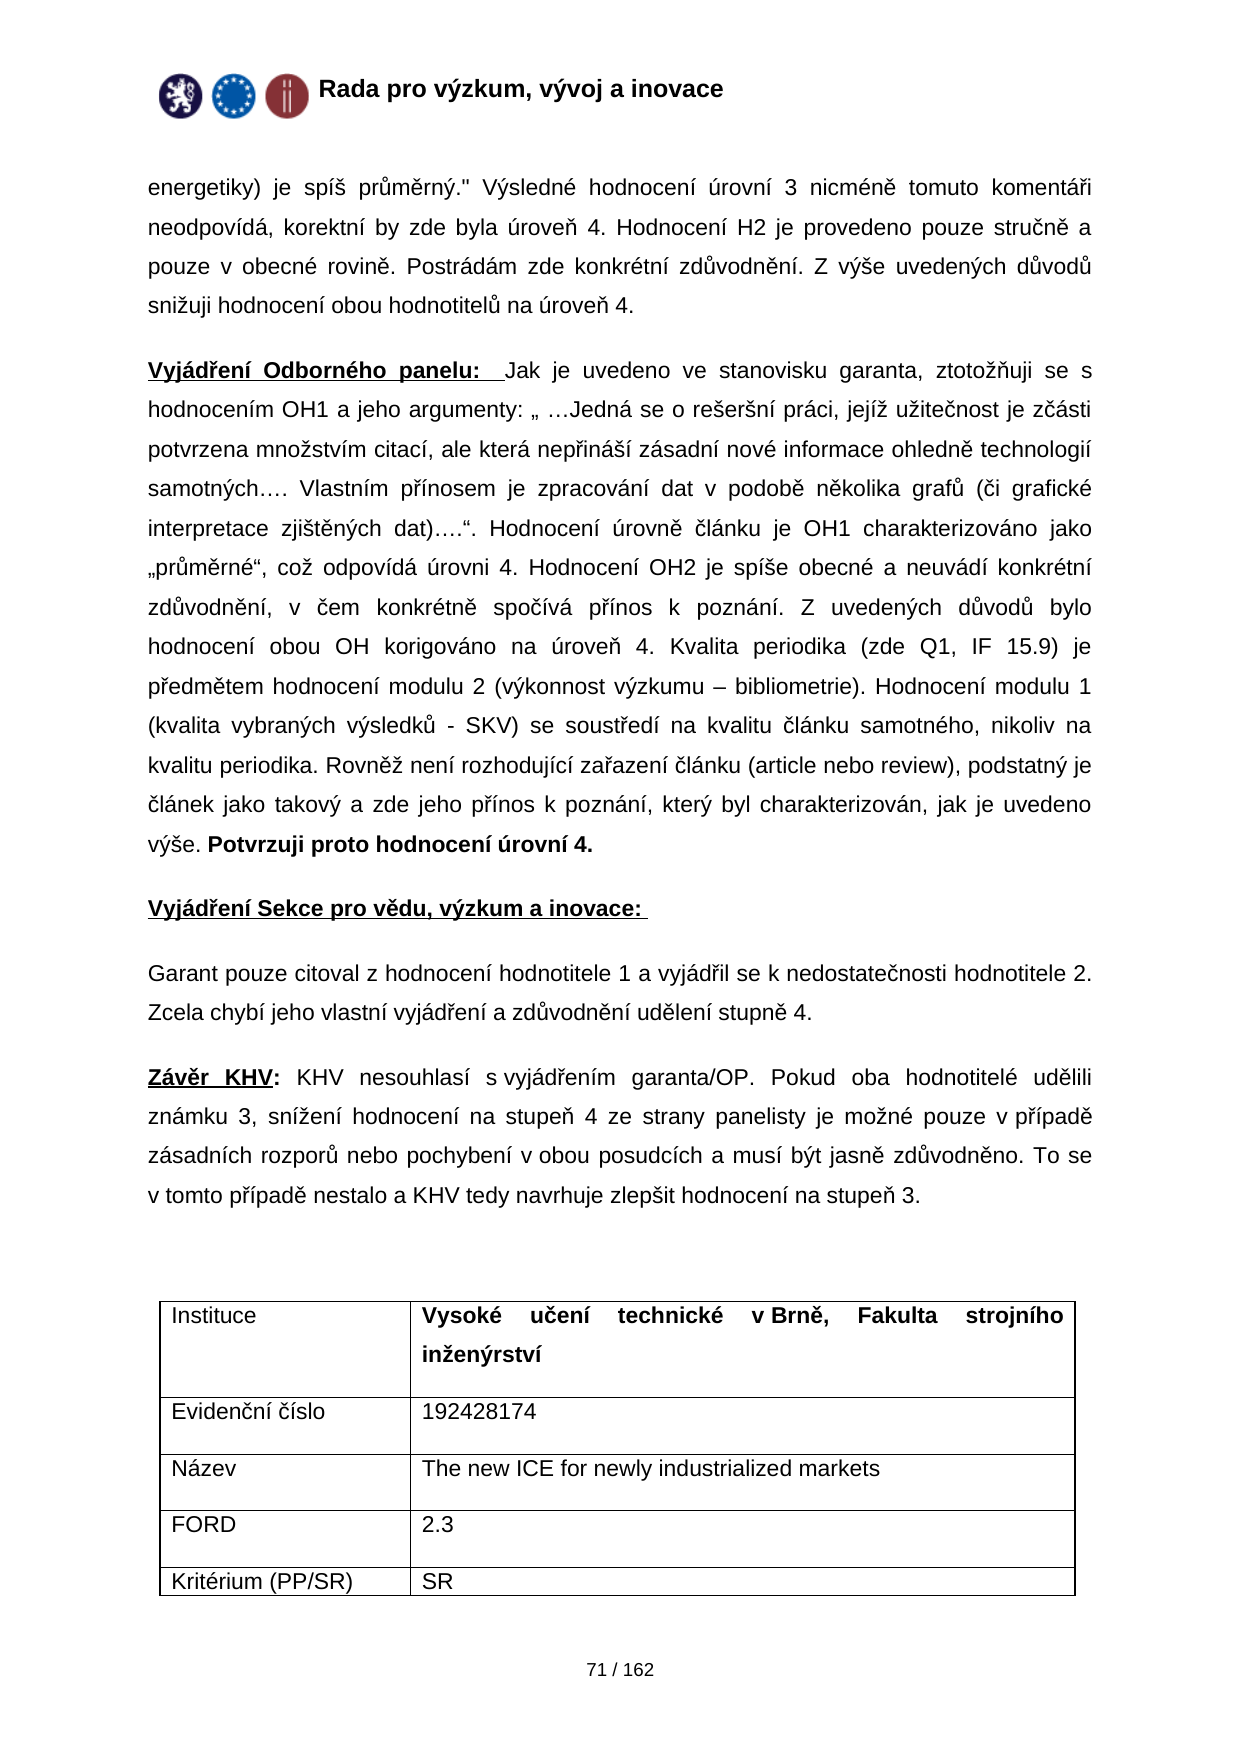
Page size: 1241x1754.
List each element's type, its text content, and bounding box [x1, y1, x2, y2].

table_cell The new ICE for newly industrialized markets [411, 1455, 1074, 1510]
table_cell 2.3 [411, 1511, 1074, 1567]
table_header Vysoké učení technické v Brně, Fakulta strojního inženýrství [411, 1302, 1074, 1397]
table_header Instituce [161, 1302, 410, 1397]
table_cell Kritérium (PP/SR) [161, 1568, 410, 1594]
table_cell Evidenční číslo [161, 1398, 410, 1454]
text Závěr KHV: KHV nesouhlasí s vyjádřením garanta/OP. Pokud oba hodnotitelé udělili známku 3, snížení hodnocení na stupeň 4 ze strany panelisty je možné pouze v případě zásadních rozporů nebo pochybení v obou posudcích a musí být jasně zdůvodněno. To se v tomto případě nestalo a KHV tedy navrhuje zlepšit hodnocení na stupeň 3. [148, 1063, 1093, 1208]
text Vyjádření Sekce pro vědu, výzkum a inovace: [148, 895, 1093, 921]
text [148, 174, 1093, 319]
table_cell 192428174 [411, 1398, 1074, 1454]
picture [158, 73, 309, 120]
text Vyjádření Odborného panelu: Jak je uvedeno ve stanovisku garanta, ztotožňuji se s hodnocením OH1 a jeho argumenty: „ …Jedná se o rešeršní práci, jejíž užitečnost je zčásti potvrzena množstvím citací, ale která nepřináší zásadní nové informace ohledně technologií samotných…. Vlastním přínosem je zpracování dat v podobě několika grafů (či grafické interpretace zjištěných dat)….“. Hodnocení úrovně článku je OH1 charakterizováno jako „průměrné“, což odpovídá úrovni 4. Hodnocení OH2 je spíše obecné a neuvádí konkrétní zdůvodnění, v čem konkrétně spočívá přínos k poznání. Z uvedených důvodů bylo hodnocení obou OH korigováno na úroveň 4. Kvalita periodika (zde Q1, IF 15.9) je předmětem hodnocení modulu 2 (výkonnost výzkumu – bibliometrie). Hodnocení modulu 1 (kvalita vybraných výsledků - SKV) se soustředí na kvalitu článku samotného, nikoliv na kvalitu periodika. Rovněž není rozhodující zařazení článku (article nebo review), podstatný je článek jako takový a zde jeho přínos k poznání, který byl charakterizován, jak je uvedeno výše. Potvrzuji proto hodnocení úrovní 4. [148, 357, 1093, 857]
table_cell FORD [161, 1511, 410, 1567]
table_cell SR [411, 1568, 1074, 1594]
table_cell Název [161, 1455, 410, 1510]
text Garant pouze citoval z hodnocení hodnotitele 1 a vyjádřil se k nedostatečnosti hodnotitele 2. Zcela chybí jeho vlastní vyjádření a zdůvodnění udělení stupně 4. [148, 959, 1093, 1025]
